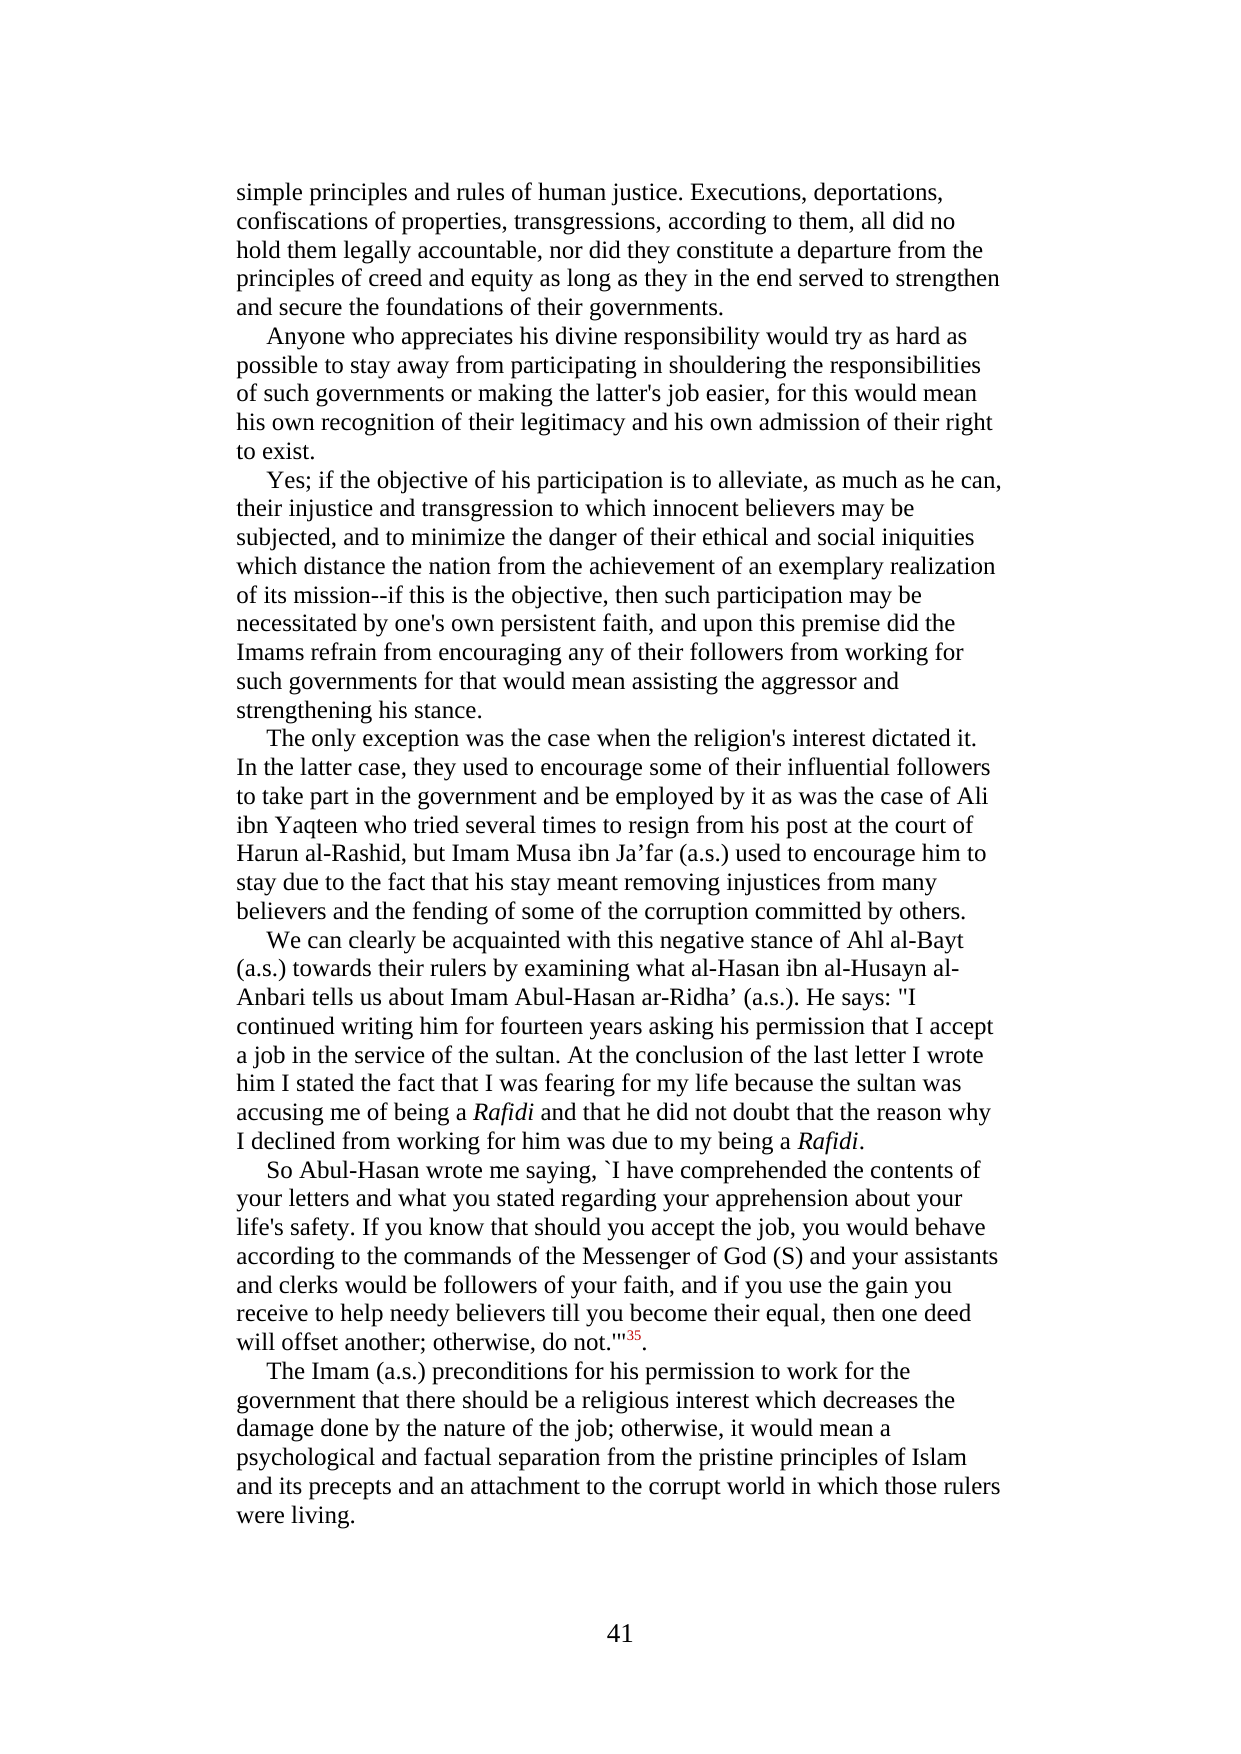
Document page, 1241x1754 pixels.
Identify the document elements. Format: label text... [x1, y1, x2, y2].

text hold them legally accountable, nor did they constitute a departure from the principles of creed and equity as long as they in the end served to strengthen and secure the foundations of their governments. [236, 235, 1004, 321]
text Anyone who appreciates his divine responsibility would try as hard as possible to stay away from participating in shouldering the responsibilities of such governments or making the latter's job easier, for this would mean his own recognition of their legitimacy and his own admission of their right to exist. [236, 321, 1004, 465]
text The Imam (a.s.) preconditions for his permission to work for the government that there should be a religious interest which decreases the damage done by the nature of the job; otherwise, it would mean a psychological and factual separation from the pristine principles of Islam and its precepts and an attachment to the corrupt world in which those rulers were living. [236, 1356, 1004, 1528]
text The only exception was the case when the religion's interest dictated it. In the latter case, they used to encourage some of their influential followers to take part in the government and be employed by it as was the case of Ali ibn Yaqteen who tried several times to resign from his post at the court of Harun al-Rashid, but Imam Musa ibn Ja’far (a.s.) used to encourage him to stay due to the fact that his stay meant removing injustices from many believers and the fending of some of the corruption committed by others. [236, 723, 1004, 925]
text We can clearly be acquainted with this negative stance of Ahl al-Bayt (a.s.) towards their rulers by examining what al-Hasan ibn al-Husayn al-Anbari tells us about Imam Abul-Hasan ar-Ridha’ (a.s.). He says: "I continued writing him for fourteen years asking his permission that I accept a job in the service of the sultan. At the conclusion of the last letter I wrote him I stated the fact that I was fearing for my life because the sultan was accusing me of being a Rafidi and that he did not doubt that the reason why I declined from working for him was due to my being a Rafidi. [236, 925, 1004, 1155]
text So Abul-Hasan wrote me saying, `I have comprehended the contents of your letters and what you stated regarding your apprehension about your life's safety. If you know that should you accept the job, you would behave according to the commands of the Messenger of God (S) and your assistants and clerks would be followers of your faith, and if you use the gain you receive to help needy believers till you become their equal, then one deed will offset another; otherwise, do not.'"35. [236, 1155, 1004, 1356]
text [236, 177, 1004, 235]
text Yes; if the objective of his participation is to alleviate, as much as he can, their injustice and transgression to which innocent believers may be subjected, and to minimize the danger of their ethical and social iniquities which distance the nation from the achievement of an exemplary realization of its mission--if this is the objective, then such participation may be necessitated by one's own persistent faith, and upon this premise did the Imams refrain from encouraging any of their followers from working for such governments for that would mean assisting the aggressor and strengthening his stance. [236, 465, 1004, 723]
